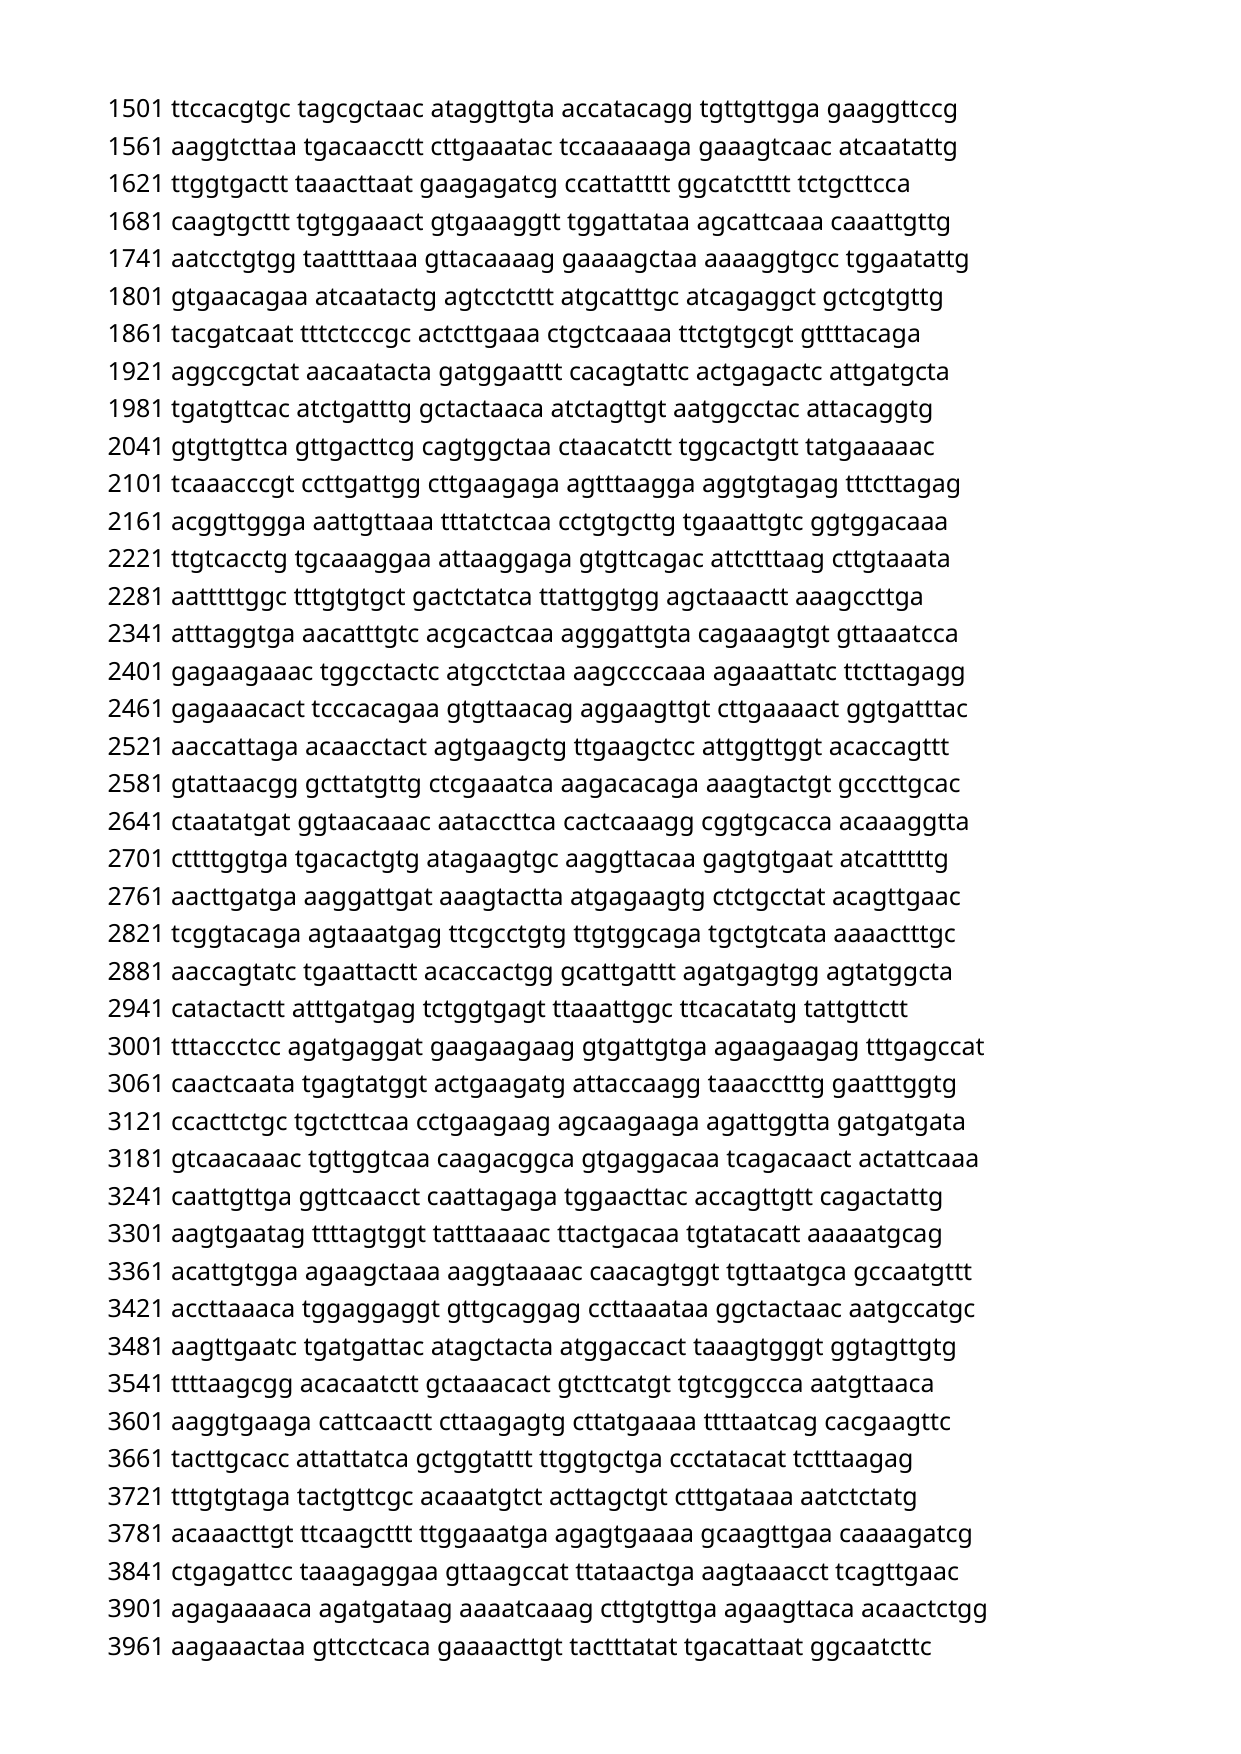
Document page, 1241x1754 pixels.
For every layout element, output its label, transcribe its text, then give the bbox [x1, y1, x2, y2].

text 3721 tttgtgtaga tactgttcgc acaaatgtct acttagctgt ctttgataaa aatctctatg [75, 1477, 1165, 1514]
text 3961 aagaaactaa gttcctcaca gaaaacttgt tactttatat tgacattaat ggcaatcttc [75, 1627, 1165, 1664]
text 3781 acaaacttgt ttcaagcttt ttggaaatga agagtgaaaa gcaagttgaa caaaagatcg [75, 1514, 1165, 1552]
text 1681 caagtgcttt tgtggaaact gtgaaaggtt tggattataa agcattcaaa caaattgttg [75, 202, 1165, 239]
text 2461 gagaaacact tcccacagaa gtgttaacag aggaagttgt cttgaaaact ggtgatttac [75, 689, 1165, 727]
text 3241 caattgttga ggttcaacct caattagaga tggaacttac accagttgtt cagactattg [75, 1177, 1165, 1214]
text 3481 aagttgaatc tgatgattac atagctacta atggaccact taaagtgggt ggtagttgtg [75, 1327, 1165, 1364]
text 1561 aaggtcttaa tgacaacctt cttgaaatac tccaaaaaga gaaagtcaac atcaatattg [75, 127, 1165, 164]
text 1861 tacgatcaat tttctcccgc actcttgaaa ctgctcaaaa ttctgtgcgt gttttacaga [75, 314, 1165, 352]
text 2101 tcaaacccgt ccttgattgg cttgaagaga agtttaagga aggtgtagag tttcttagag [75, 464, 1165, 502]
text 2161 acggttggga aattgttaaa tttatctcaa cctgtgcttg tgaaattgtc ggtggacaaa [75, 502, 1165, 539]
text 2821 tcggtacaga agtaaatgag ttcgcctgtg ttgtggcaga tgctgtcata aaaactttgc [75, 914, 1165, 952]
text 3061 caactcaata tgagtatggt actgaagatg attaccaagg taaacctttg gaatttggtg [75, 1064, 1165, 1102]
text 1801 gtgaacagaa atcaatactg agtcctcttt atgcatttgc atcagaggct gctcgtgttg [75, 277, 1165, 314]
text 3541 ttttaagcgg acacaatctt gctaaacact gtcttcatgt tgtcggccca aatgttaaca [75, 1364, 1165, 1402]
text 3421 accttaaaca tggaggaggt gttgcaggag ccttaaataa ggctactaac aatgccatgc [75, 1289, 1165, 1327]
text 3001 tttaccctcc agatgaggat gaagaagaag gtgattgtga agaagaagag tttgagccat [75, 1027, 1165, 1064]
text 2281 aatttttggc tttgtgtgct gactctatca ttattggtgg agctaaactt aaagccttga [75, 577, 1165, 614]
text 2581 gtattaacgg gcttatgttg ctcgaaatca aagacacaga aaagtactgt gcccttgcac [75, 764, 1165, 802]
text 3121 ccacttctgc tgctcttcaa cctgaagaag agcaagaaga agattggtta gatgatgata [75, 1102, 1165, 1139]
text 2341 atttaggtga aacatttgtc acgcactcaa agggattgta cagaaagtgt gttaaatcca [75, 614, 1165, 652]
text 2881 aaccagtatc tgaattactt acaccactgg gcattgattt agatgagtgg agtatggcta [75, 952, 1165, 989]
text 3661 tacttgcacc attattatca gctggtattt ttggtgctga ccctatacat tctttaagag [75, 1439, 1165, 1477]
text 3601 aaggtgaaga cattcaactt cttaagagtg cttatgaaaa ttttaatcag cacgaagttc [75, 1402, 1165, 1439]
text 2941 catactactt atttgatgag tctggtgagt ttaaattggc ttcacatatg tattgttctt [75, 989, 1165, 1027]
text 1921 aggccgctat aacaatacta gatggaattt cacagtattc actgagactc attgatgcta [75, 352, 1165, 389]
text 2221 ttgtcacctg tgcaaaggaa attaaggaga gtgttcagac attctttaag cttgtaaata [75, 539, 1165, 577]
text 3841 ctgagattcc taaagaggaa gttaagccat ttataactga aagtaaacct tcagttgaac [75, 1552, 1165, 1589]
text 1621 ttggtgactt taaacttaat gaagagatcg ccattatttt ggcatctttt tctgcttcca [75, 164, 1165, 202]
text 1741 aatcctgtgg taattttaaa gttacaaaag gaaaagctaa aaaaggtgcc tggaatattg [75, 239, 1165, 277]
text 2041 gtgttgttca gttgacttcg cagtggctaa ctaacatctt tggcactgtt tatgaaaaac [75, 427, 1165, 464]
text 3181 gtcaacaaac tgttggtcaa caagacggca gtgaggacaa tcagacaact actattcaaa [75, 1139, 1165, 1177]
text 2761 aacttgatga aaggattgat aaagtactta atgagaagtg ctctgcctat acagttgaac [75, 877, 1165, 914]
text 2401 gagaagaaac tggcctactc atgcctctaa aagccccaaa agaaattatc ttcttagagg [75, 652, 1165, 689]
text 3361 acattgtgga agaagctaaa aaggtaaaac caacagtggt tgttaatgca gccaatgttt [75, 1252, 1165, 1289]
text 3301 aagtgaatag ttttagtggt tatttaaaac ttactgacaa tgtatacatt aaaaatgcag [75, 1214, 1165, 1252]
text 1981 tgatgttcac atctgatttg gctactaaca atctagttgt aatggcctac attacaggtg [75, 389, 1165, 427]
text 3901 agagaaaaca agatgataag aaaatcaaag cttgtgttga agaagttaca acaactctgg [75, 1589, 1165, 1627]
text 2641 ctaatatgat ggtaacaaac aataccttca cactcaaagg cggtgcacca acaaaggtta [75, 802, 1165, 839]
text 1501 ttccacgtgc tagcgctaac ataggttgta accatacagg tgttgttgga gaaggttccg [75, 89, 1165, 127]
text 2521 aaccattaga acaacctact agtgaagctg ttgaagctcc attggttggt acaccagttt [75, 727, 1165, 764]
text 2701 cttttggtga tgacactgtg atagaagtgc aaggttacaa gagtgtgaat atcatttttg [75, 839, 1165, 877]
